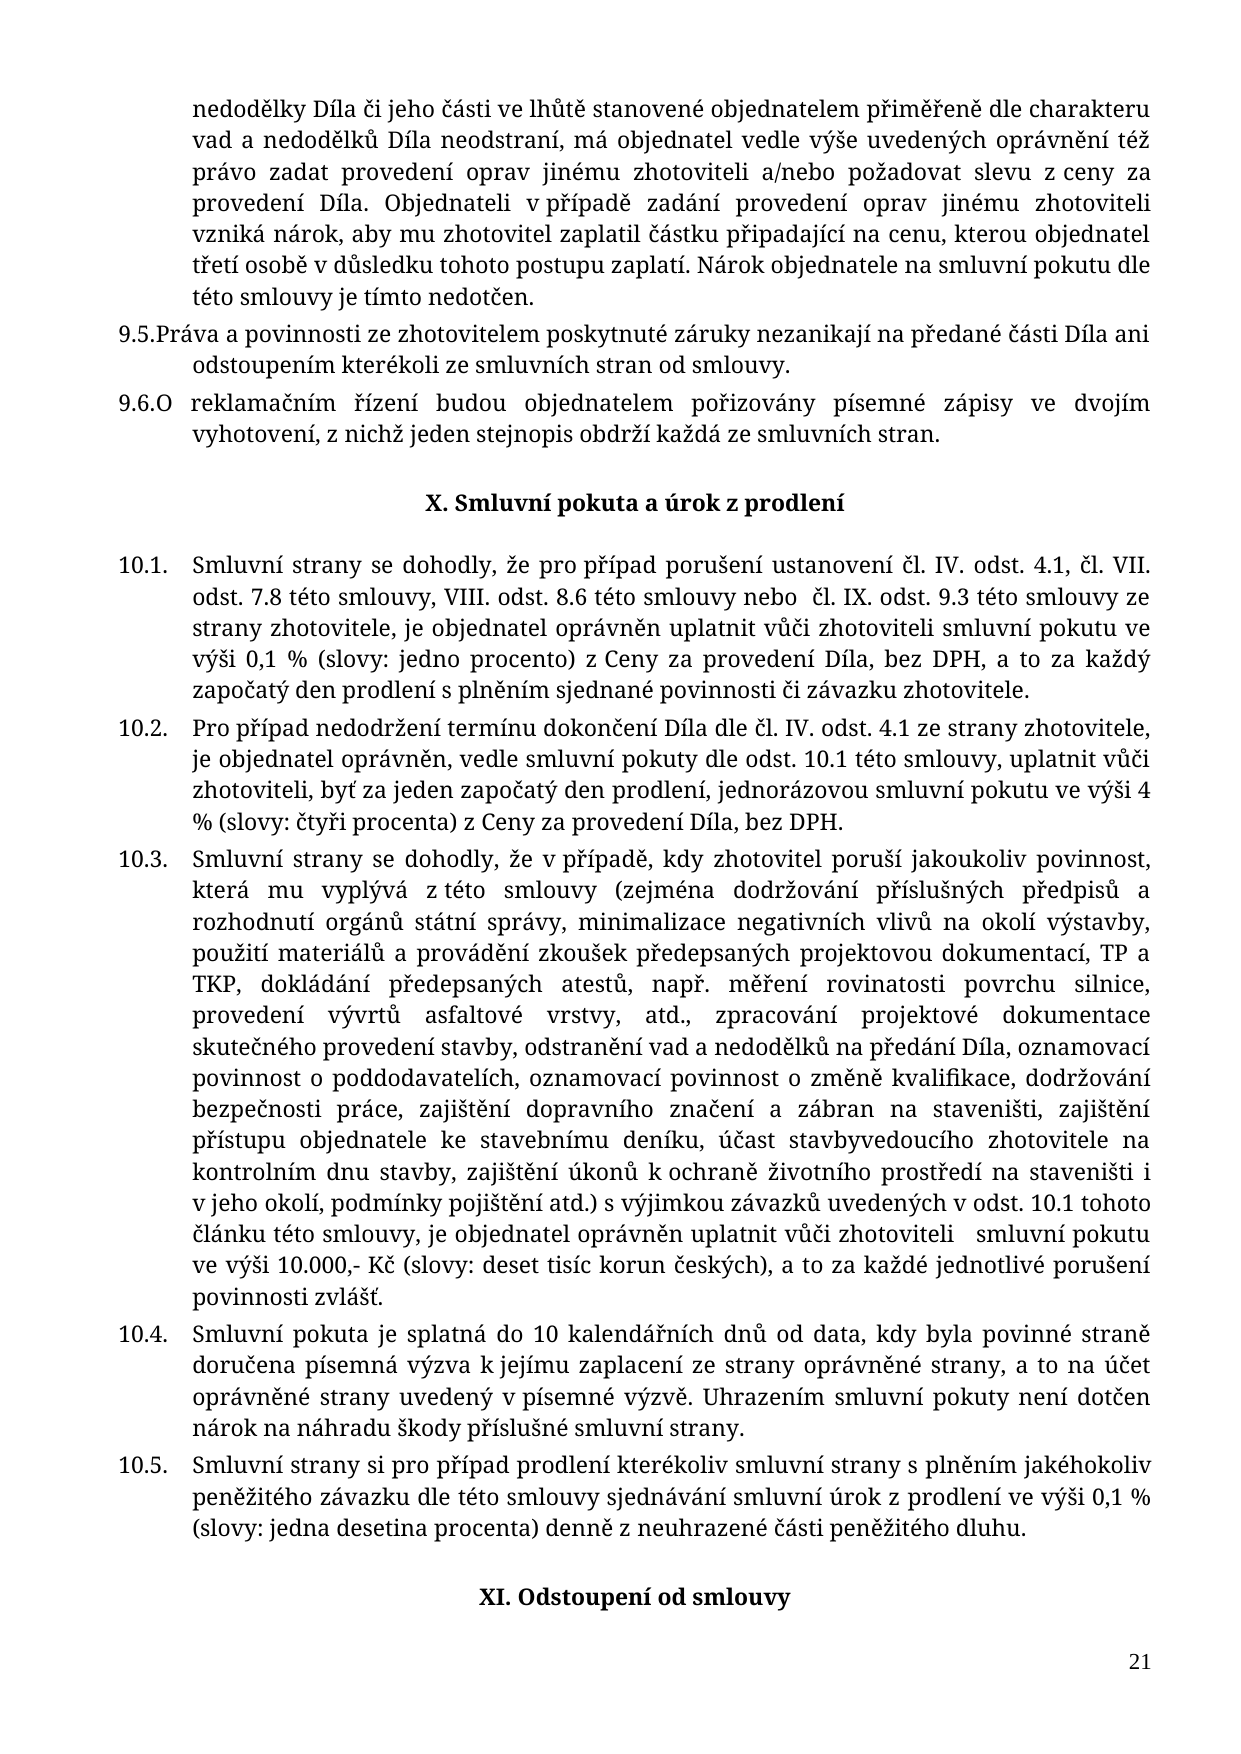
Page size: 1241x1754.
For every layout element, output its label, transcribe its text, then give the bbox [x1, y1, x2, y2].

list Smluvní strany se dohodly, že pro případ porušení ustanovení čl. IV. odst. 4.1, čl. VII. odst. 7.8 této smlouvy, VIII. odst. 8.6 této smlouvy nebo čl. IX. odst. 9.3 této smlouvy ze strany zhotovitele, je objednatel oprávněn uplatnit vůči zhotoviteli smluvní pokutu ve výši 0,1 % (slovy: jedno procento) z Ceny za provedení Díla, bez DPH, a to za každý započatý den prodlení s plněním sjednané povinnosti či závazku zhotovitele. [118, 549, 1152, 705]
list Pro případ nedodržení termínu dokončení Díla dle čl. IV. odst. 4.1 ze strany zhotovitele, je objednatel oprávněn, vedle smluvní pokuty dle odst. 10.1 této smlouvy, uplatnit vůči zhotoviteli, byť za jeden započatý den prodlení, jednorázovou smluvní pokutu ve výši 4 % (slovy: čtyři procenta) z Ceny za provedení Díla, bez DPH. [118, 712, 1152, 837]
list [118, 93, 1152, 312]
list Smluvní pokuta je splatná do 10 kalendářních dnů od data, kdy byla povinné straně doručena písemná výzva k jejímu zaplacení ze strany oprávněné strany, a to na účet oprávněné strany uvedený v písemné výzvě. Uhrazením smluvní pokuty není dotčen nárok na náhradu škody příslušné smluvní strany. [118, 1318, 1152, 1443]
list Smluvní strany se dohodly, že v případě, kdy zhotovitel poruší jakoukoliv povinnost, která mu vyplývá z této smlouvy (zejména dodržování příslušných předpisů a rozhodnutí orgánů státní správy, minimalizace negativních vlivů na okolí výstavby, použití materiálů a provádění zkoušek předepsaných projektovou dokumentací, TP a TKP, dokládání předepsaných atestů, např. měření rovinatosti povrchu silnice, provedení vývrtů asfaltové vrstvy, atd., zpracování projektové dokumentace skutečného provedení stavby, odstranění vad a nedodělků na předání Díla, oznamovací povinnost o poddodavatelích, oznamovací povinnost o změně kvalifikace, dodržování bezpečnosti práce, zajištění dopravního značení a zábran na staveništi, zajištění přístupu objednatele ke stavebnímu deníku, účast stavbyvedoucího zhotovitele na kontrolním dnu stavby, zajištění úkonů k ochraně životního prostředí na staveništi i v jeho okolí, podmínky pojištění atd.) s výjimkou závazků uvedených v odst. 10.1 tohoto článku této smlouvy, je objednatel oprávněn uplatnit vůči zhotoviteli smluvní pokutu ve výši 10.000,- Kč (slovy: deset tisíc korun českých), a to za každé jednotlivé porušení povinnosti zvlášť. [118, 843, 1152, 1312]
list O reklamačním řízení budou objednatelem pořizovány písemné zápisy ve dvojím vyhotovení, z nichž jeden stejnopis obdrží každá ze smluvních stran. [118, 387, 1152, 449]
text XI. Odstoupení od smlouvy [118, 1580, 1152, 1612]
list Smluvní strany si pro případ prodlení kterékoliv smluvní strany s plněním jakéhokoliv peněžitého závazku dle této smlouvy sjednávání smluvní úrok z prodlení ve výši 0,1 % (slovy: jedna desetina procenta) denně z neuhrazené části peněžitého dluhu. [118, 1449, 1152, 1543]
list Práva a povinnosti ze zhotovitelem poskytnuté záruky nezanikají na předané části Díla ani odstoupením kterékoli ze smluvních stran od smlouvy. [118, 318, 1152, 380]
text X. Smluvní pokuta a úrok z prodlení [118, 487, 1152, 518]
